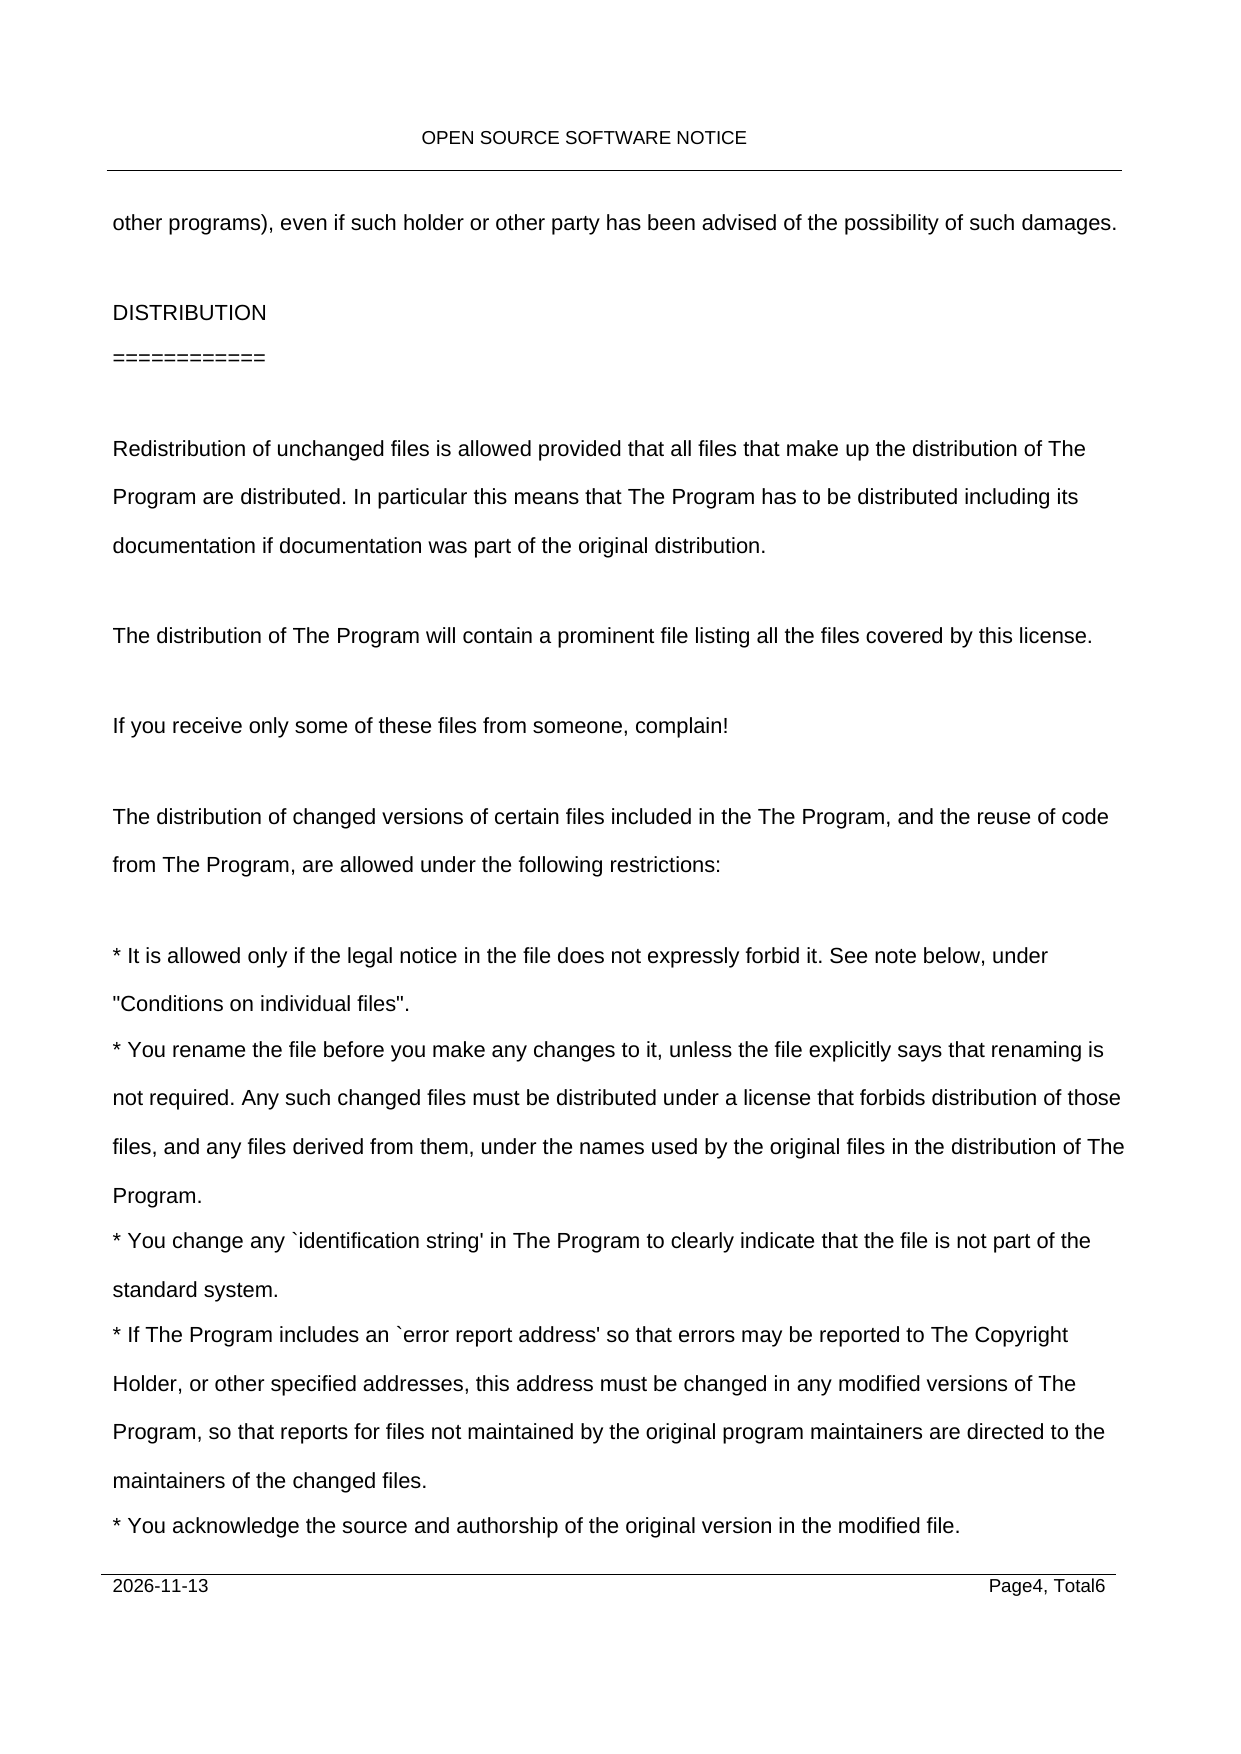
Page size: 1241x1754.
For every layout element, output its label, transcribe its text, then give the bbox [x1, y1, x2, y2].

text * It is allowed only if the legal notice in the file does not expressly forbid it. See note below, under "Conditions on individual files". [112, 939, 1128, 1020]
text If you receive only some of these files from someone, complain! [112, 710, 1128, 742]
text ============ [112, 342, 1128, 374]
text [112, 206, 1128, 239]
text * You acknowledge the source and authorship of the original version in the modified file. [112, 1509, 1128, 1542]
text * You rename the file before you make any changes to it, unless the file explicitly says that renaming is not required. Any such changed files must be distributed under a license that forbids distribution of those files, and any files derived from them, under the names used by the original files in the distribution of The Program. [112, 1033, 1128, 1212]
text * You change any `identification string' in The Program to clearly indicate that the file is not part of the standard system. [112, 1224, 1128, 1305]
text The distribution of The Program will contain a prominent file listing all the files covered by this license. [112, 619, 1128, 652]
text The distribution of changed versions of certain files included in the The Program, and the reuse of code from The Program, are allowed under the following restrictions: [112, 800, 1128, 881]
text Redistribution of unchanged files is allowed provided that all files that make up the distribution of The Program are distributed. In particular this means that The Program has to be distributed including its documentation if documentation was part of the original distribution. [112, 432, 1128, 562]
text DISTRIBUTION [112, 297, 1128, 329]
text * If The Program includes an `error report address' so that errors may be reported to The Copyright Holder, or other specified addresses, this address must be changed in any modified versions of The Program, so that reports for files not maintained by the original program maintainers are directed to the maintainers of the changed files. [112, 1318, 1128, 1497]
